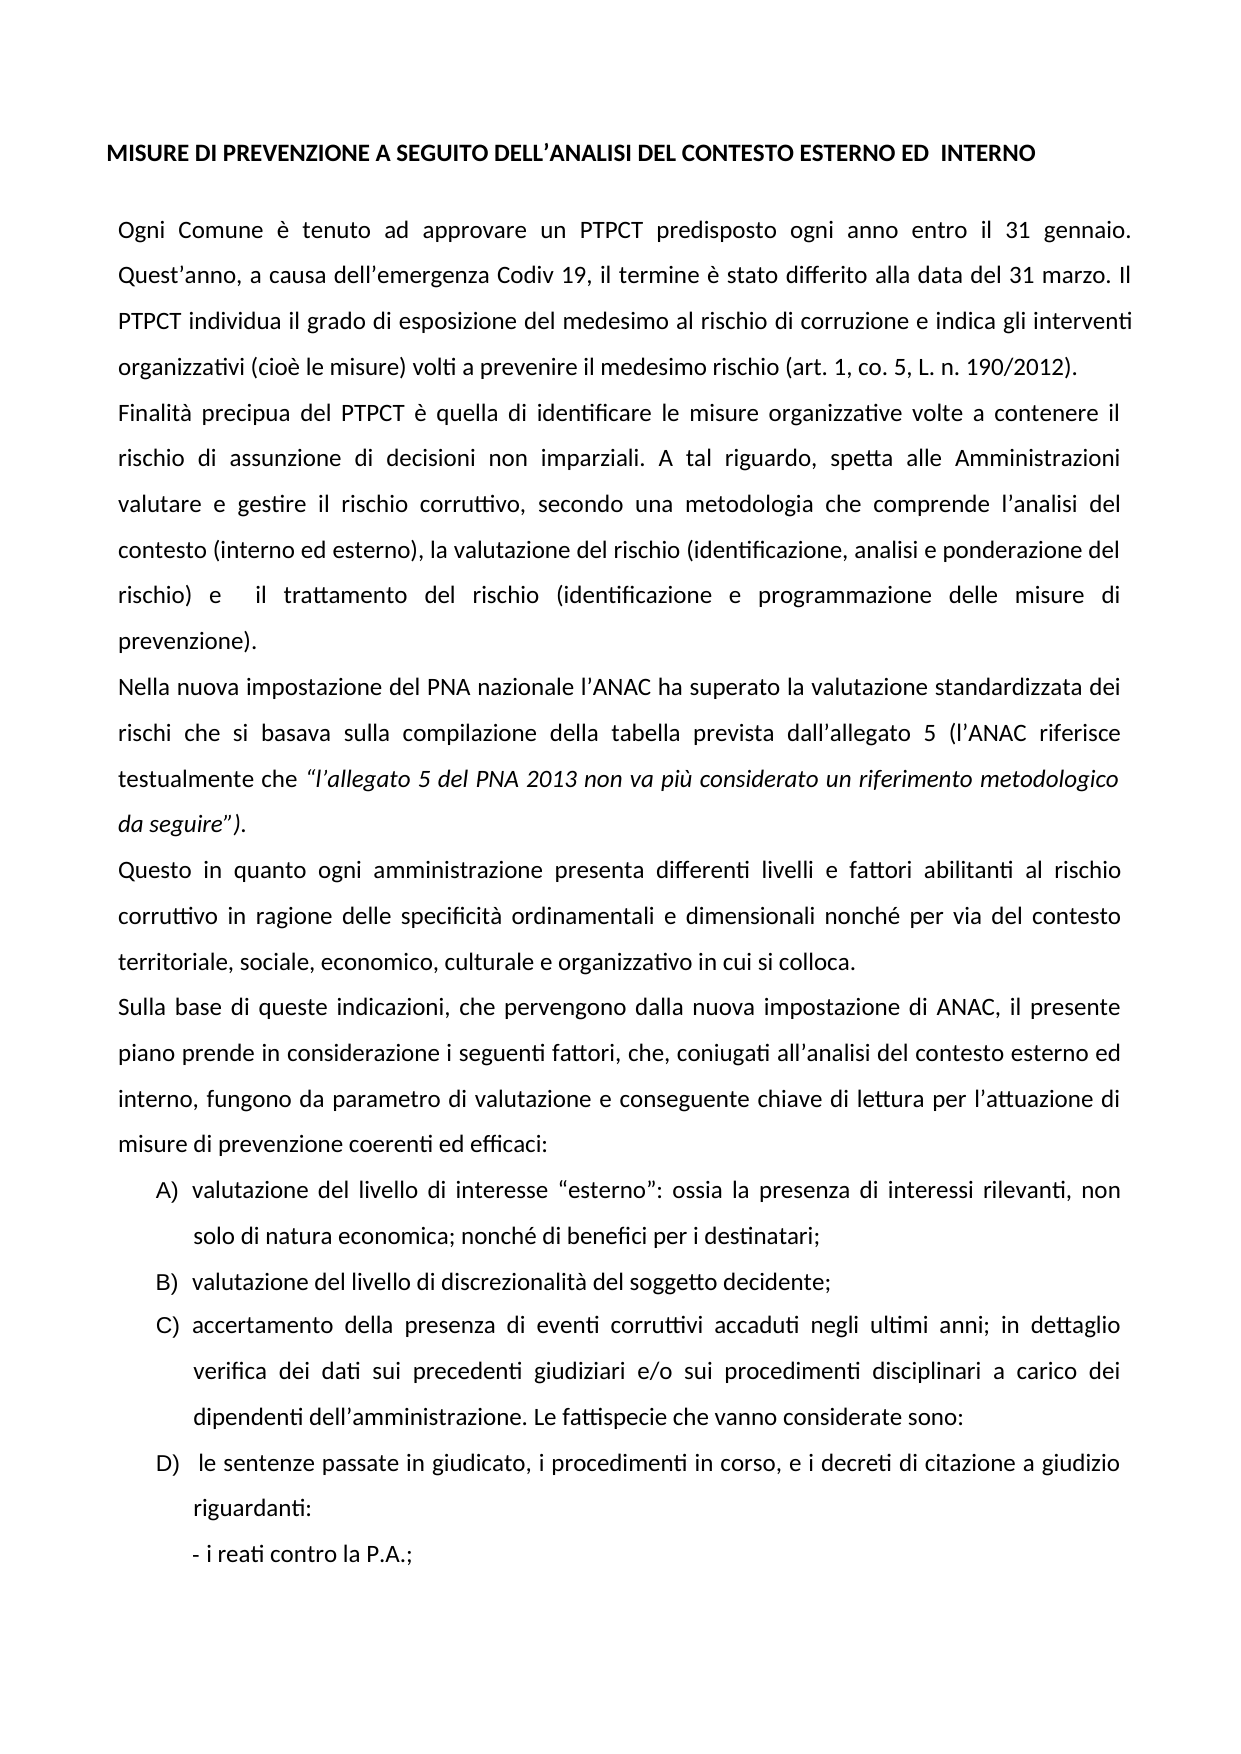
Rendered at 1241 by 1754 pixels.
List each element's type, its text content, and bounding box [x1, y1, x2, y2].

text Finalità precipua del PTPCT è quella di identificare le misure organizzative volte a contenere il rischio di assunzione di decisioni non imparziali. A tal riguardo, spetta alle Amministrazioni valutare e gestire il rischio corruttivo, secondo una metodologia che comprende l’analisi del contesto (interno ed esterno), la valutazione del rischio (identificazione, analisi e ponderazione del rischio) e il trattamento del rischio (identificazione e programmazione delle misure di prevenzione). [118, 397, 1122, 656]
list i reati contro la P.A.; [192, 1538, 1134, 1569]
list valutazione del livello di discrezionalità del soggetto decidente; [155, 1266, 1134, 1296]
list accertamento della presenza di eventi corruttivi accaduti negli ultimi anni; in dettaglio verifica dei dati sui precedenti giudiziari e/o sui procedimenti disciplinari a carico dei dipendenti dell’amministrazione. Le fattispecie che vanno considerate sono: [156, 1309, 1122, 1431]
list valutazione del livello di interesse “esterno”: ossia la presenza di interessi rilevanti, non solo di natura economica; nonché di benefici per i destinatari; [156, 1174, 1122, 1251]
text Questo in quanto ogni amministrazione presenta differenti livelli e fattori abilitanti al rischio corruttivo in ragione delle specificità ordinamentali e dimensionali nonché per via del contesto territoriale, sociale, economico, culturale e organizzativo in cui si colloca. [118, 854, 1123, 976]
text Nella nuova impostazione del PNA nazionale l’ANAC ha superato la valutazione standardizzata dei rischi che si basava sulla compilazione della tabella prevista dall’allegato 5 (l’ANAC riferisce testualmente che “l’allegato 5 del PNA 2013 non va più considerato un riferimento metodologico da seguire”). [118, 671, 1122, 839]
text Sulla base di queste indicazioni, che pervengono dalla nuova impostazione di ANAC, il presente piano prende in considerazione i seguenti fattori, che, coniugati all’analisi del contesto esterno ed interno, fungono da parametro di valutazione e conseguente chiave di lettura per l’attuazione di misure di prevenzione coerenti ed efficaci: [118, 991, 1122, 1159]
subtitle MISURE DI PREVENZIONE A SEGUITO DELL’ANALISI DEL CONTESTO ESTERNO ED INTERNO [106, 137, 1085, 168]
text Ogni Comune è tenuto ad approvare un PTPCT predisposto ogni anno entro il 31 gennaio. Quest’anno, a causa dell’emergenza Codiv 19, il termine è stato differito alla data del 31 marzo. Il PTPCT individua il grado di esposizione del medesimo al rischio di corruzione e indica gli interventi organizzativi (cioè le misure) volti a prevenire il medesimo rischio (art. 1, co. 5, L. n. 190/2012). [118, 214, 1134, 382]
list le sentenze passate in giudicato, i procedimenti in corso, e i decreti di citazione a giudizio riguardanti: [156, 1447, 1122, 1523]
